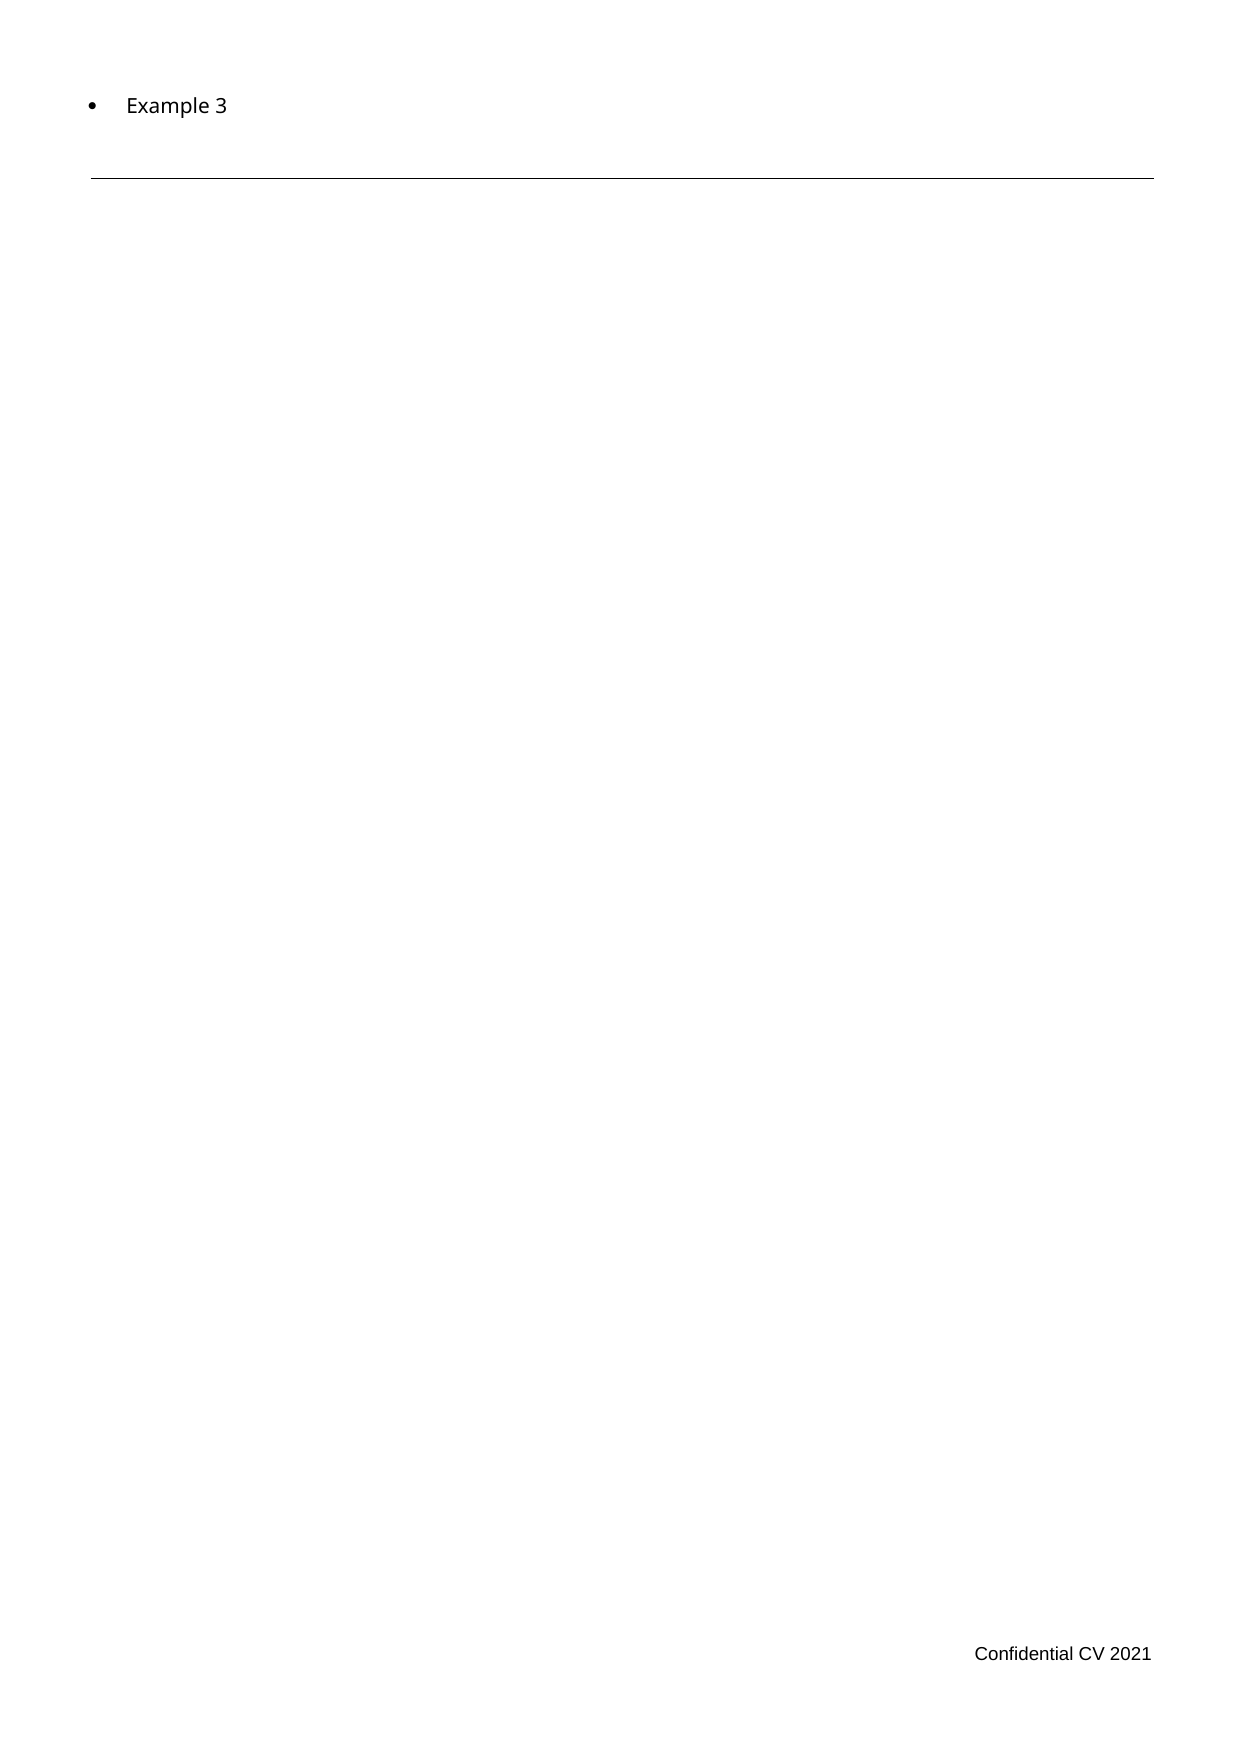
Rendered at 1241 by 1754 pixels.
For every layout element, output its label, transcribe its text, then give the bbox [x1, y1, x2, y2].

list Example 3 [88, 92, 745, 120]
